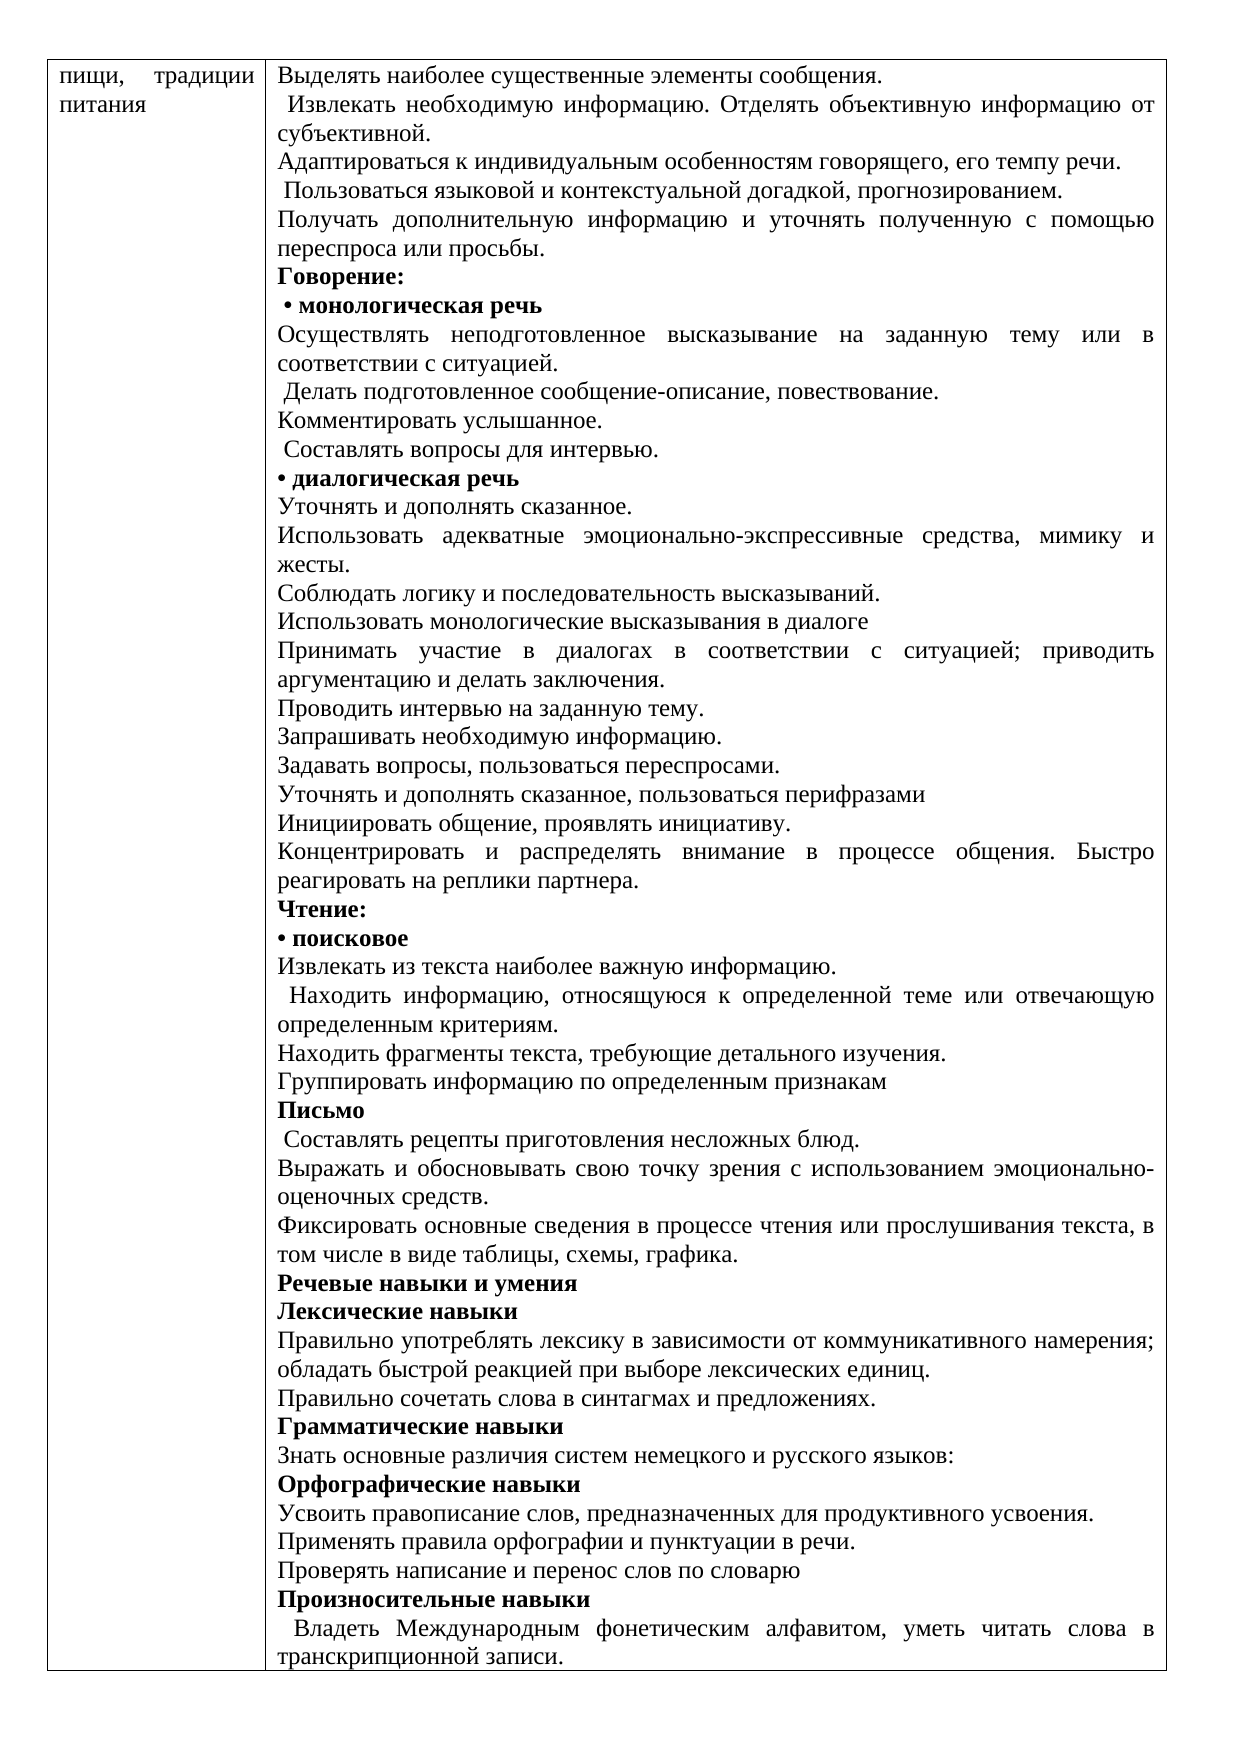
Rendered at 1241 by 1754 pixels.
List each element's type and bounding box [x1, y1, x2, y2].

table_cell [266, 60, 1166, 1670]
table_cell [48, 60, 265, 1670]
